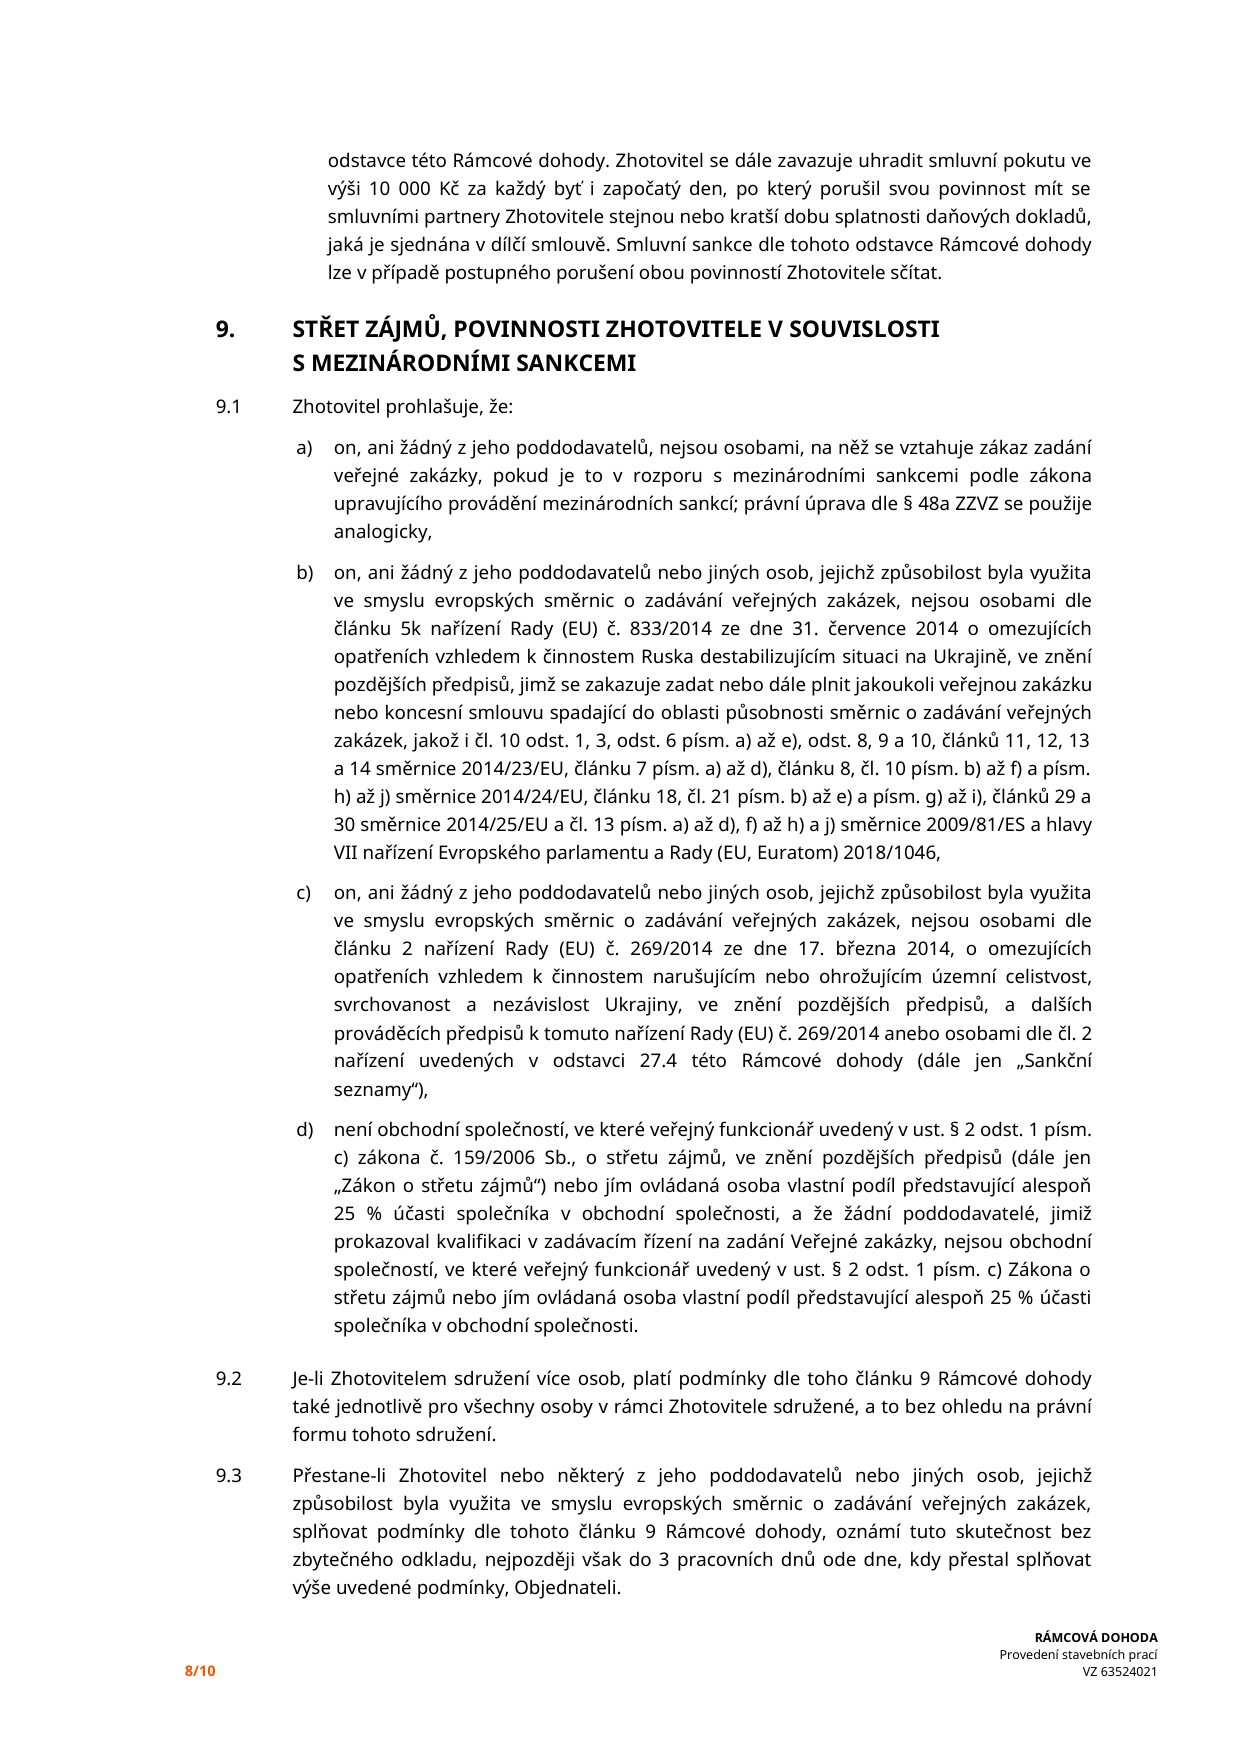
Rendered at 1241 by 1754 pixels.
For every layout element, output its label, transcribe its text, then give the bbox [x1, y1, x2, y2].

list on, ani žádný z jeho poddodavatelů, nejsou osobami, na něž se vztahuje zákaz zadání veřejné zakázky, pokud je to v rozporu s mezinárodními sankcemi podle zákona upravujícího provádění mezinárodních sankcí; právní úprava dle § 48a ZZVZ se použije analogicky, [296, 434, 1093, 544]
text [292, 147, 1093, 285]
text Zhotovitel prohlašuje, že: [216, 394, 1093, 419]
text STŘET ZÁJMŮ, POVINNOSTI ZHOTOVITELE V SOUVISLOSTI S MEZINÁRODNÍMI SANKCEMI [216, 313, 1093, 378]
list on, ani žádný z jeho poddodavatelů nebo jiných osob, jejichž způsobilost byla využita ve smyslu evropských směrnic o zadávání veřejných zakázek, nejsou osobami dle článku 2 nařízení Rady (EU) č. 269/2014 ze dne 17. března 2014, o omezujících opatřeních vzhledem k činnostem narušujícím nebo ohrožujícím územní celistvost, svrchovanost a nezávislost Ukrajiny, ve znění pozdějších předpisů, a dalších prováděcích předpisů k tomuto nařízení Rady (EU) č. 269/2014 anebo osobami dle čl. 2 nařízení uvedených v odstavci 27.4 této Rámcové dohody (dále jen „Sankční seznamy“), [296, 880, 1093, 1101]
text Je-li Zhotovitelem sdružení více osob, platí podmínky dle toho článku 9 Rámcové dohody také jednotlivě pro všechny osoby v rámci Zhotovitele sdružené, a to bez ohledu na právní formu tohoto sdružení. [216, 1366, 1093, 1447]
text Přestane-li Zhotovitel nebo některý z jeho poddodavatelů nebo jiných osob, jejichž způsobilost byla využita ve smyslu evropských směrnic o zadávání veřejných zakázek, splňovat podmínky dle tohoto článku 9 Rámcové dohody, oznámí tuto skutečnost bez zbytečného odkladu, nejpozději však do 3 pracovních dnů ode dne, kdy přestal splňovat výše uvedené podmínky, Objednateli. [216, 1462, 1093, 1600]
list není obchodní společností, ve které veřejný funkcionář uvedený v ust. § 2 odst. 1 písm. c) zákona č. 159/2006 Sb., o střetu zájmů, ve znění pozdějších předpisů (dále jen „Zákon o střetu zájmů“) nebo jím ovládaná osoba vlastní podíl představující alespoň 25 % účasti společníka v obchodní společnosti, a že žádní poddodavatelé, jimiž prokazoval kvalifikaci v zadávacím řízení na zadání Veřejné zakázky, nejsou obchodní společností, ve které veřejný funkcionář uvedený v ust. § 2 odst. 1 písm. c) Zákona o střetu zájmů nebo jím ovládaná osoba vlastní podíl představující alespoň 25 % účasti společníka v obchodní společnosti. [296, 1116, 1093, 1338]
list on, ani žádný z jeho poddodavatelů nebo jiných osob, jejichž způsobilost byla využita ve smyslu evropských směrnic o zadávání veřejných zakázek, nejsou osobami dle článku 5k nařízení Rady (EU) č. 833/2014 ze dne 31. července 2014 o omezujících opatřeních vzhledem k činnostem Ruska destabilizujícím situaci na Ukrajině, ve znění pozdějších předpisů, jimž se zakazuje zadat nebo dále plnit jakoukoli veřejnou zakázku nebo koncesní smlouvu spadající do oblasti působnosti směrnic o zadávání veřejných zakázek, jakož i čl. 10 odst. 1, 3, odst. 6 písm. a) až e), odst. 8, 9 a 10, článků 11, 12, 13 a 14 směrnice 2014/23/EU, článku 7 písm. a) až d), článku 8, čl. 10 písm. b) až f) a písm. h) až j) směrnice 2014/24/EU, článku 18, čl. 21 písm. b) až e) a písm. g) až i), článků 29 a 30 směrnice 2014/25/EU a čl. 13 písm. a) až d), f) až h) a j) směrnice 2009/81/ES a hlavy VII nařízení Evropského parlamentu a Rady (EU, Euratom) 2018/1046, [296, 559, 1093, 865]
